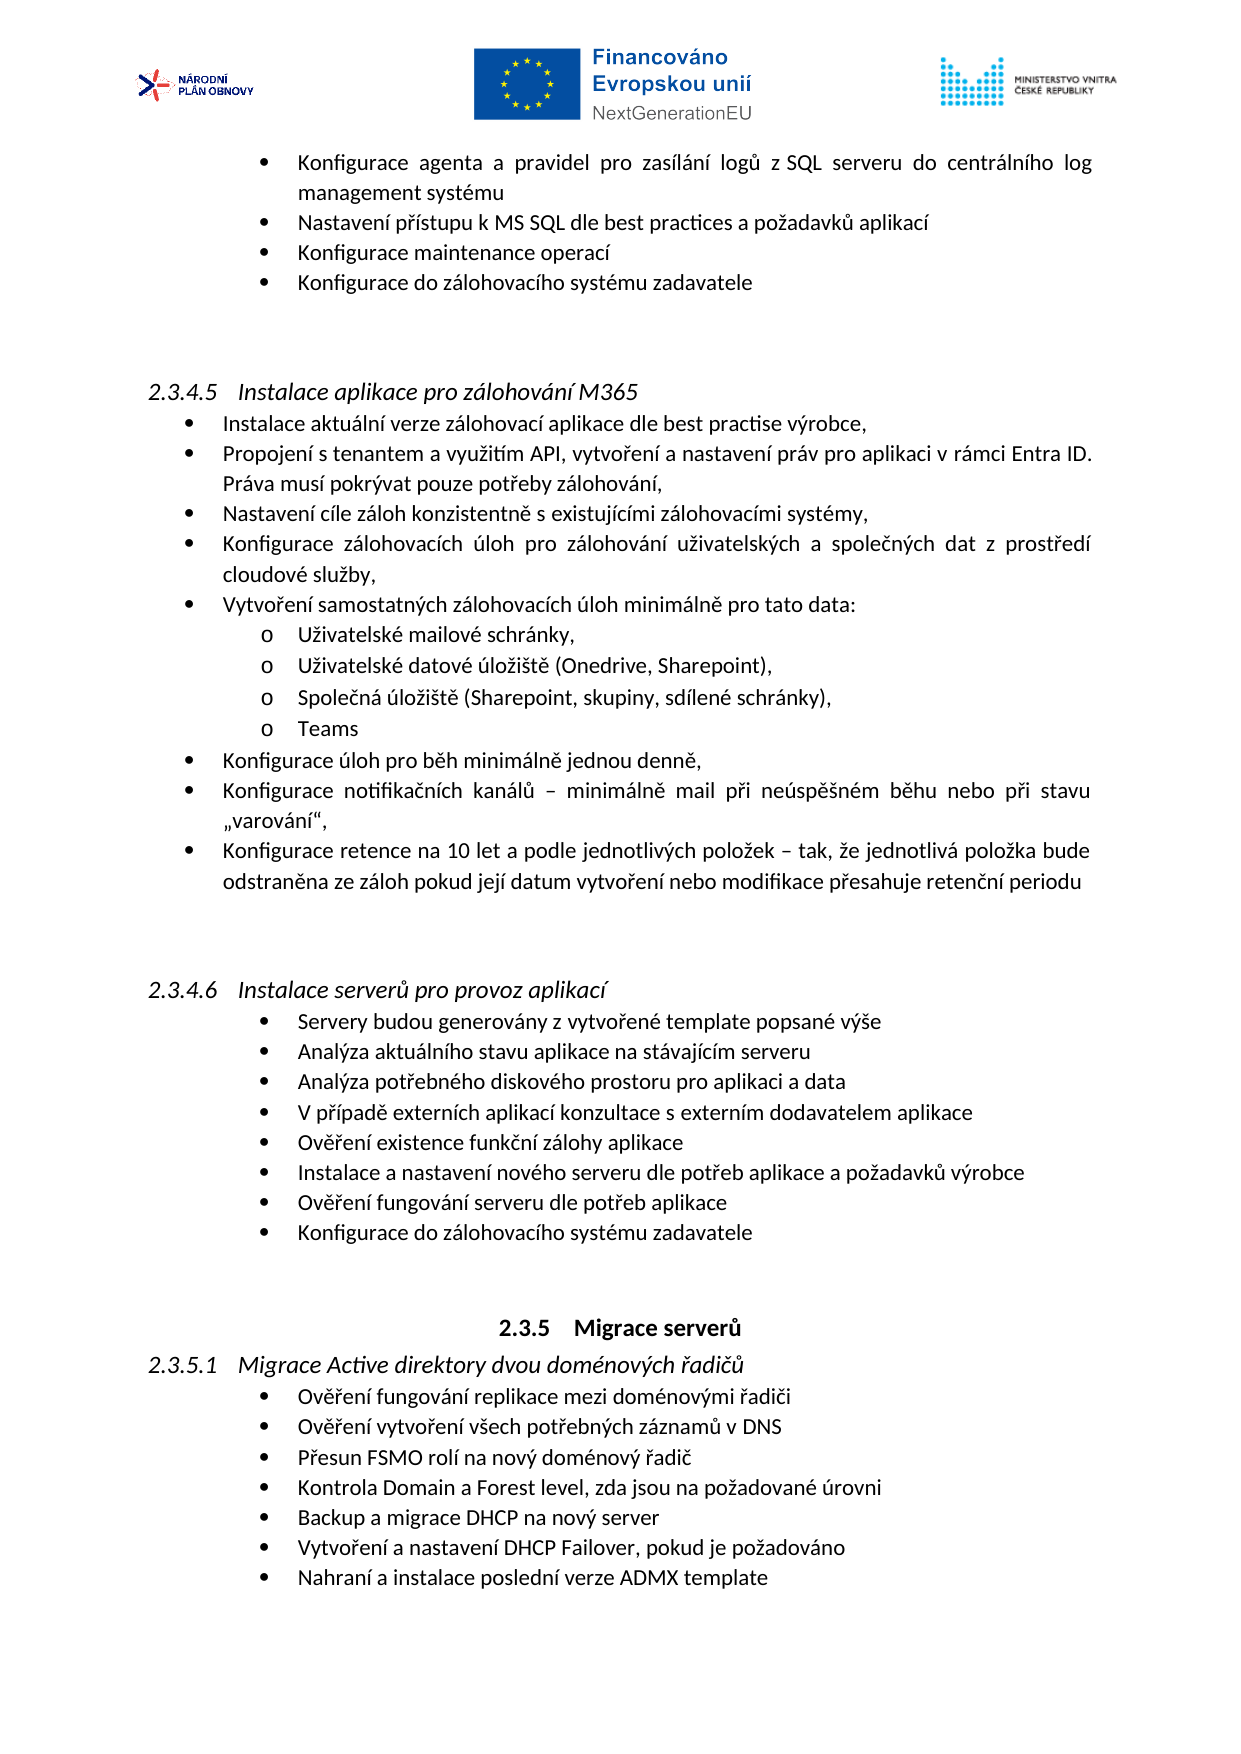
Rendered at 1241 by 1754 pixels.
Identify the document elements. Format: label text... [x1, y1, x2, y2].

text Instalace serverů pro provoz aplikací [148, 974, 1093, 1004]
list Konfigurace retence na 10 let a podle jednotlivých položek – tak, že jednotlivá položka bude odstraněna ze záloh pokud její datum vytvoření nebo modifikace přesahuje retenční periodu [185, 837, 1093, 895]
list Nahraní a instalace poslední verze ADMX template [260, 1563, 1093, 1591]
picture [914, 25, 1139, 137]
list Konfigurace maintenance operací [260, 238, 1093, 266]
list Ověření existence funkční zálohy aplikace [260, 1128, 1093, 1156]
list V případě externích aplikací konzultace s externím dodavatelem aplikace [260, 1098, 1093, 1126]
list Uživatelské mailové schránky, [260, 620, 1093, 649]
list Vytvoření a nastavení DHCP Failover, pokud je požadováno [260, 1533, 1093, 1561]
list Nastavení cíle záloh konzistentně s existujícími zálohovacími systémy, [185, 499, 1093, 527]
list Vytvoření samostatných zálohovacích úloh minimálně pro tato data: [185, 590, 1093, 618]
list Instalace aktuální verze zálohovací aplikace dle best practise výrobce, [185, 409, 1093, 437]
list Společná úložiště (Sharepoint, skupiny, sdílené schránky), [260, 683, 1093, 712]
list Analýza aktuálního stavu aplikace na stávajícím serveru [260, 1037, 1093, 1065]
list Konfigurace agenta a pravidel pro zasílání logů z SQL serveru do centrálního log management systému [260, 148, 1093, 206]
list Konfigurace do zálohovacího systému zadavatele [260, 268, 1093, 296]
list Konfigurace notifikačních kanálů – minimálně mail při neúspěšném běhu nebo při stavu „varování“, [185, 776, 1093, 834]
text Migrace serverů [148, 1312, 1093, 1343]
list Uživatelské datové úložiště (Onedrive, Sharepoint), [260, 652, 1093, 681]
list Kontrola Domain a Forest level, zda jsou na požadované úrovni [260, 1473, 1093, 1501]
list Ověření fungování replikace mezi doménovými řadiči [260, 1382, 1093, 1410]
picture [466, 37, 772, 129]
list Přesun FSMO rolí na nový doménový řadič [260, 1443, 1093, 1471]
list Instalace a nastavení nového serveru dle potřeb aplikace a požadavků výrobce [260, 1158, 1093, 1186]
list Konfigurace zálohovacích úloh pro zálohování uživatelských a společných dat z prostředí cloudové služby, [185, 529, 1093, 588]
list Ověření vytvoření všech potřebných záznamů v DNS [260, 1412, 1093, 1440]
picture [102, 33, 286, 137]
text Instalace aplikace pro zálohování M365 [148, 376, 1093, 406]
list Teams [260, 714, 1093, 744]
list Servery budou generovány z vytvořené template popsané výše [260, 1007, 1093, 1035]
list Propojení s tenantem a využitím API, vytvoření a nastavení práv pro aplikaci v rámci Entra ID. Práva musí pokrývat pouze potřeby zálohování, [185, 439, 1093, 497]
list Backup a migrace DHCP na nový server [260, 1503, 1093, 1531]
list Konfigurace úloh pro běh minimálně jednou denně, [185, 746, 1093, 774]
list Ověření fungování serveru dle potřeb aplikace [260, 1188, 1093, 1216]
text Migrace Active direktory dvou doménových řadičů [148, 1349, 1093, 1380]
list Nastavení přístupu k MS SQL dle best practices a požadavků aplikací [260, 208, 1093, 236]
list Analýza potřebného diskového prostoru pro aplikaci a data [260, 1067, 1093, 1095]
list Konfigurace do zálohovacího systému zadavatele [260, 1218, 1093, 1246]
